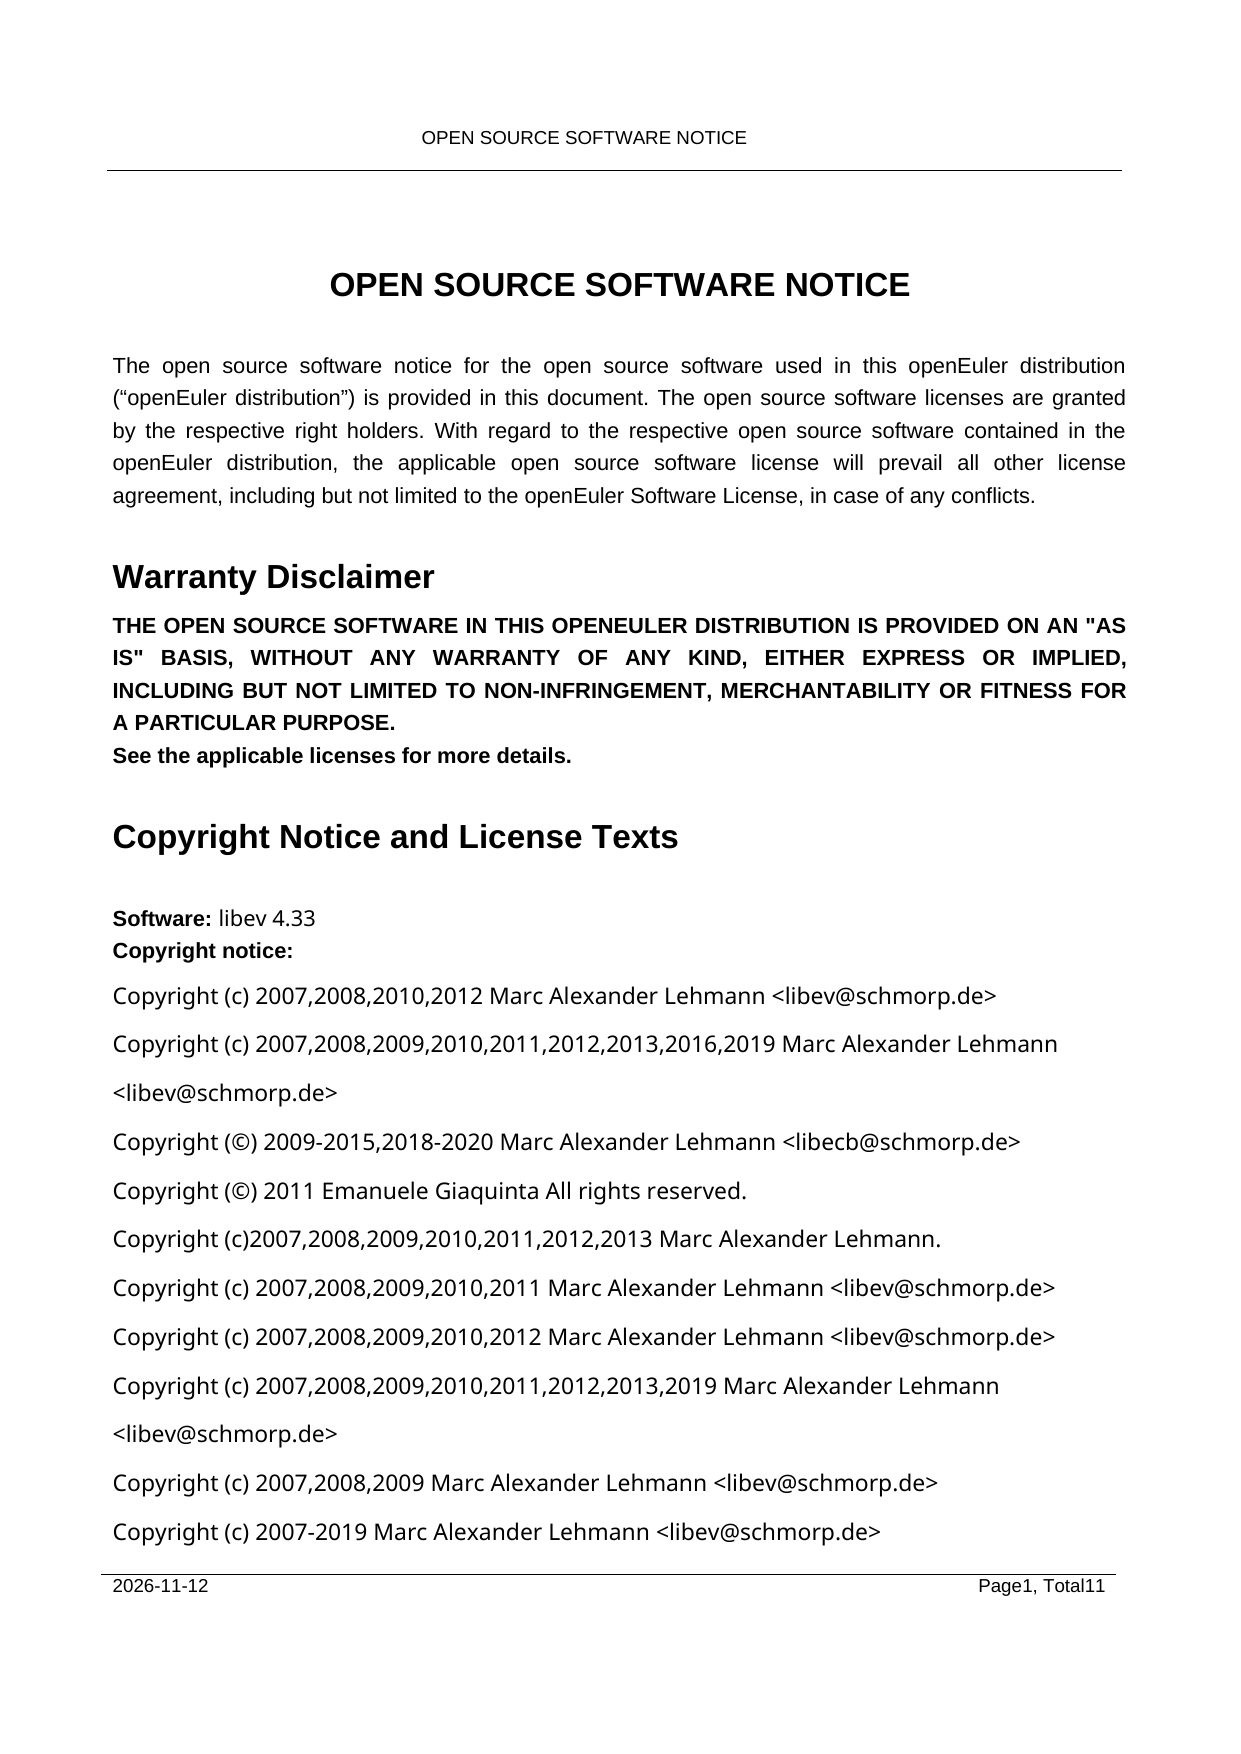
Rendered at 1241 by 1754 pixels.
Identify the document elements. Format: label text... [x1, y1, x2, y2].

text Copyright notice: [112, 934, 1128, 966]
text Software: libev 4.33 [112, 901, 1128, 934]
text OPEN SOURCE SOFTWARE NOTICE [112, 251, 1128, 316]
text The open source software notice for the open source software used in this openEuler distribution (“openEuler distribution”) is provided in this document. The open source software licenses are granted by the respective right holders. With regard to the respective open source software contained in the openEuler distribution, the applicable open source software license will prevail all other license agreement, including but not limited to the openEuler Software License, in case of any conflicts. [112, 349, 1128, 511]
text Warranty Disclaimer [112, 544, 1128, 609]
text Copyright Notice and License Texts [112, 804, 1128, 869]
text THE OPEN SOURCE SOFTWARE IN THIS OPENEULER DISTRIBUTION IS PROVIDED ON AN "AS IS" BASIS, WITHOUT ANY WARRANTY OF ANY KIND, EITHER EXPRESS OR IMPLIED, INCLUDING BUT NOT LIMITED TO NON-INFRINGEMENT, MERCHANTABILITY OR FITNESS FOR A PARTICULAR PURPOSE. See the applicable licenses for more details. [112, 609, 1128, 771]
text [112, 979, 1128, 1548]
